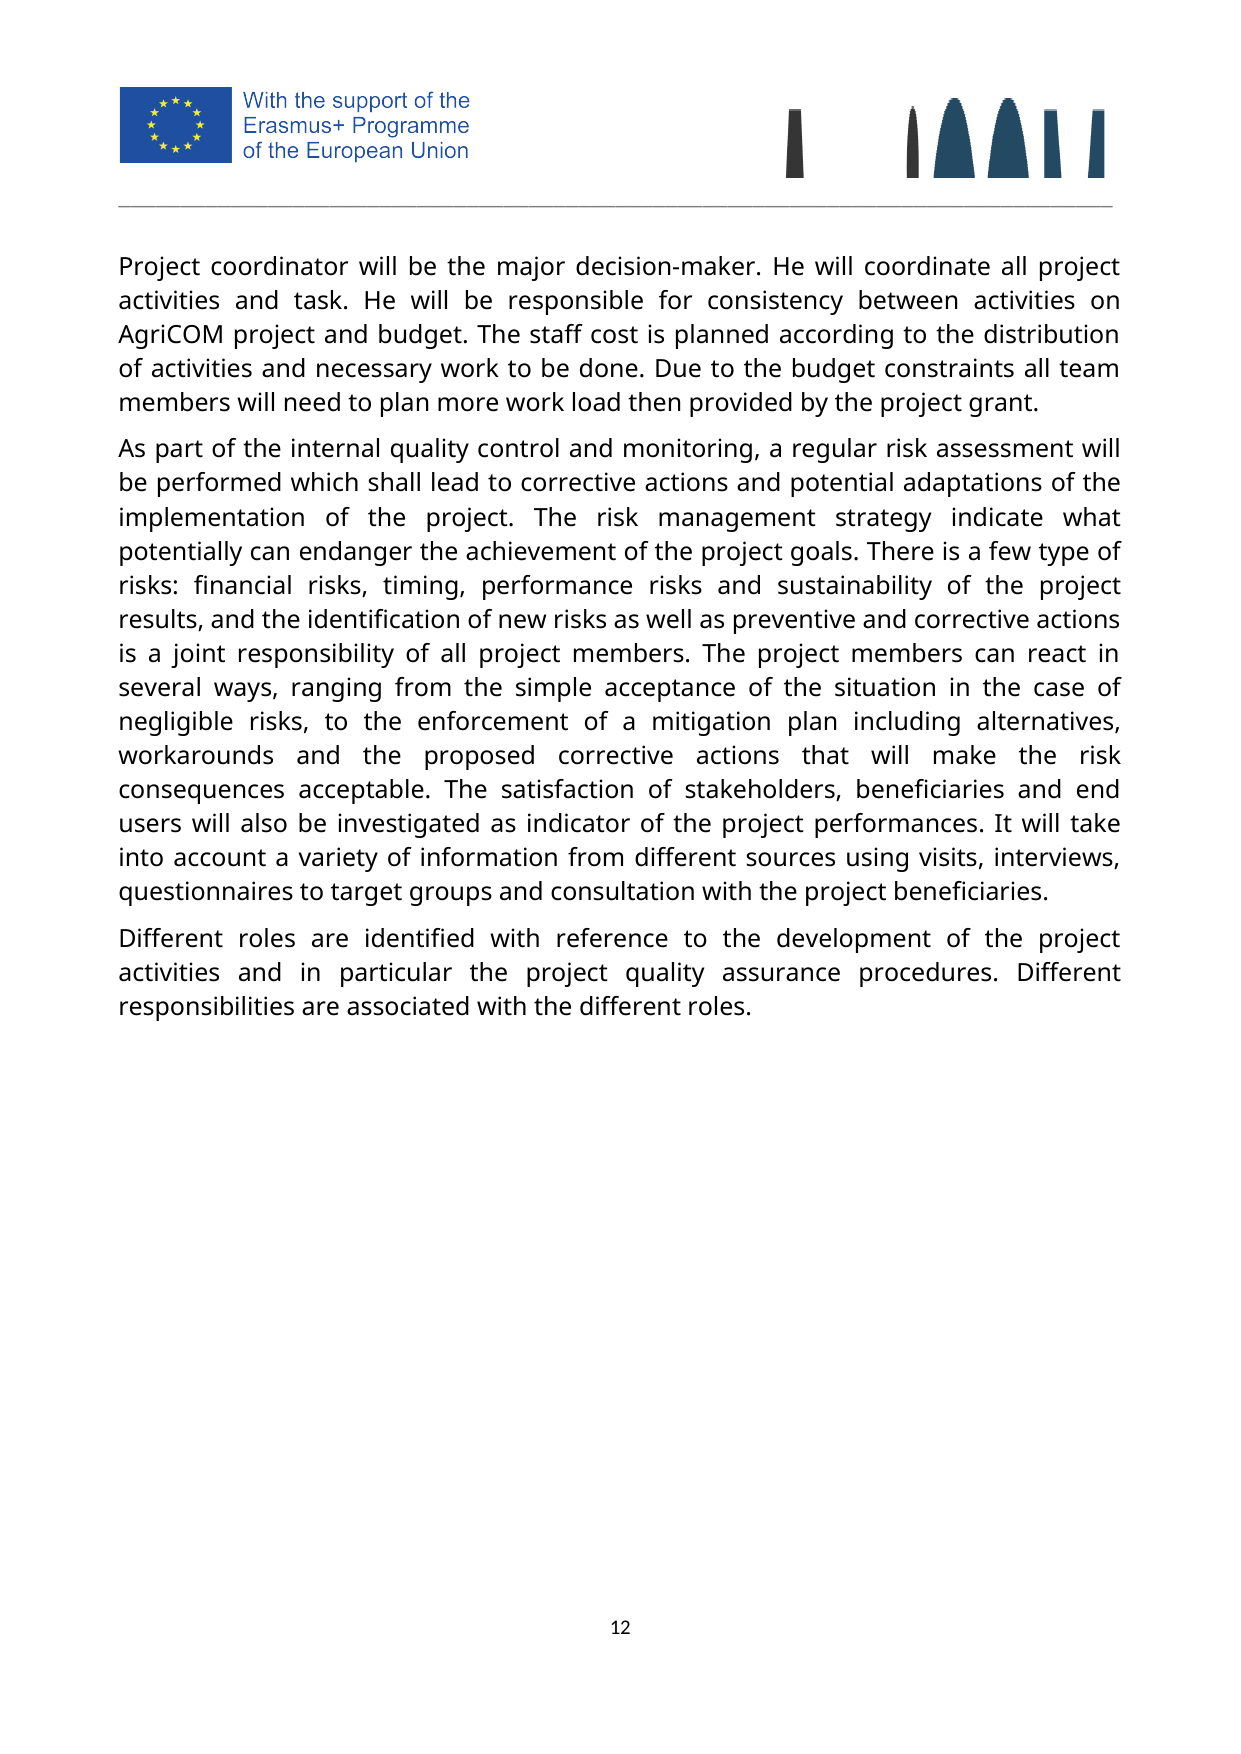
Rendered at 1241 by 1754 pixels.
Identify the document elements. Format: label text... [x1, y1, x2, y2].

picture [763, 87, 1105, 178]
picture [101, 72, 614, 177]
text Project coordinator will be the major decision-maker. He will coordinate all project activities and task. He will be responsible for consistency between activities on AgriCOM project and budget. The staff cost is planned according to the distribution of activities and necessary work to be done. Due to the budget constraints all team members will need to plan more work load then provided by the project grant. [118, 248, 1122, 418]
text As part of the internal quality control and monitoring, a regular risk assessment will be performed which shall lead to corrective actions and potential adaptations of the implementation of the project. The risk management strategy indicate what potentially can endanger the achievement of the project goals. There is a few type of risks: financial risks, timing, performance risks and sustainability of the project results, and the identification of new risks as well as preventive and corrective actions is a joint responsibility of all project members. The project members can react in several ways, ranging from the simple acceptance of the situation in the case of negligible risks, to the enforcement of a mitigation plan including alternatives, workarounds and the proposed corrective actions that will make the risk consequences acceptable. The satisfaction of stakeholders, beneficiaries and end users will also be investigated as indicator of the project performances. It will take into account a variety of information from different sources using visits, interviews, questionnaires to target groups and consultation with the project beneficiaries. [118, 431, 1122, 908]
text Different roles are identified with reference to the development of the project activities and in particular the project quality assurance procedures. Different responsibilities are associated with the different roles. [118, 920, 1122, 1023]
